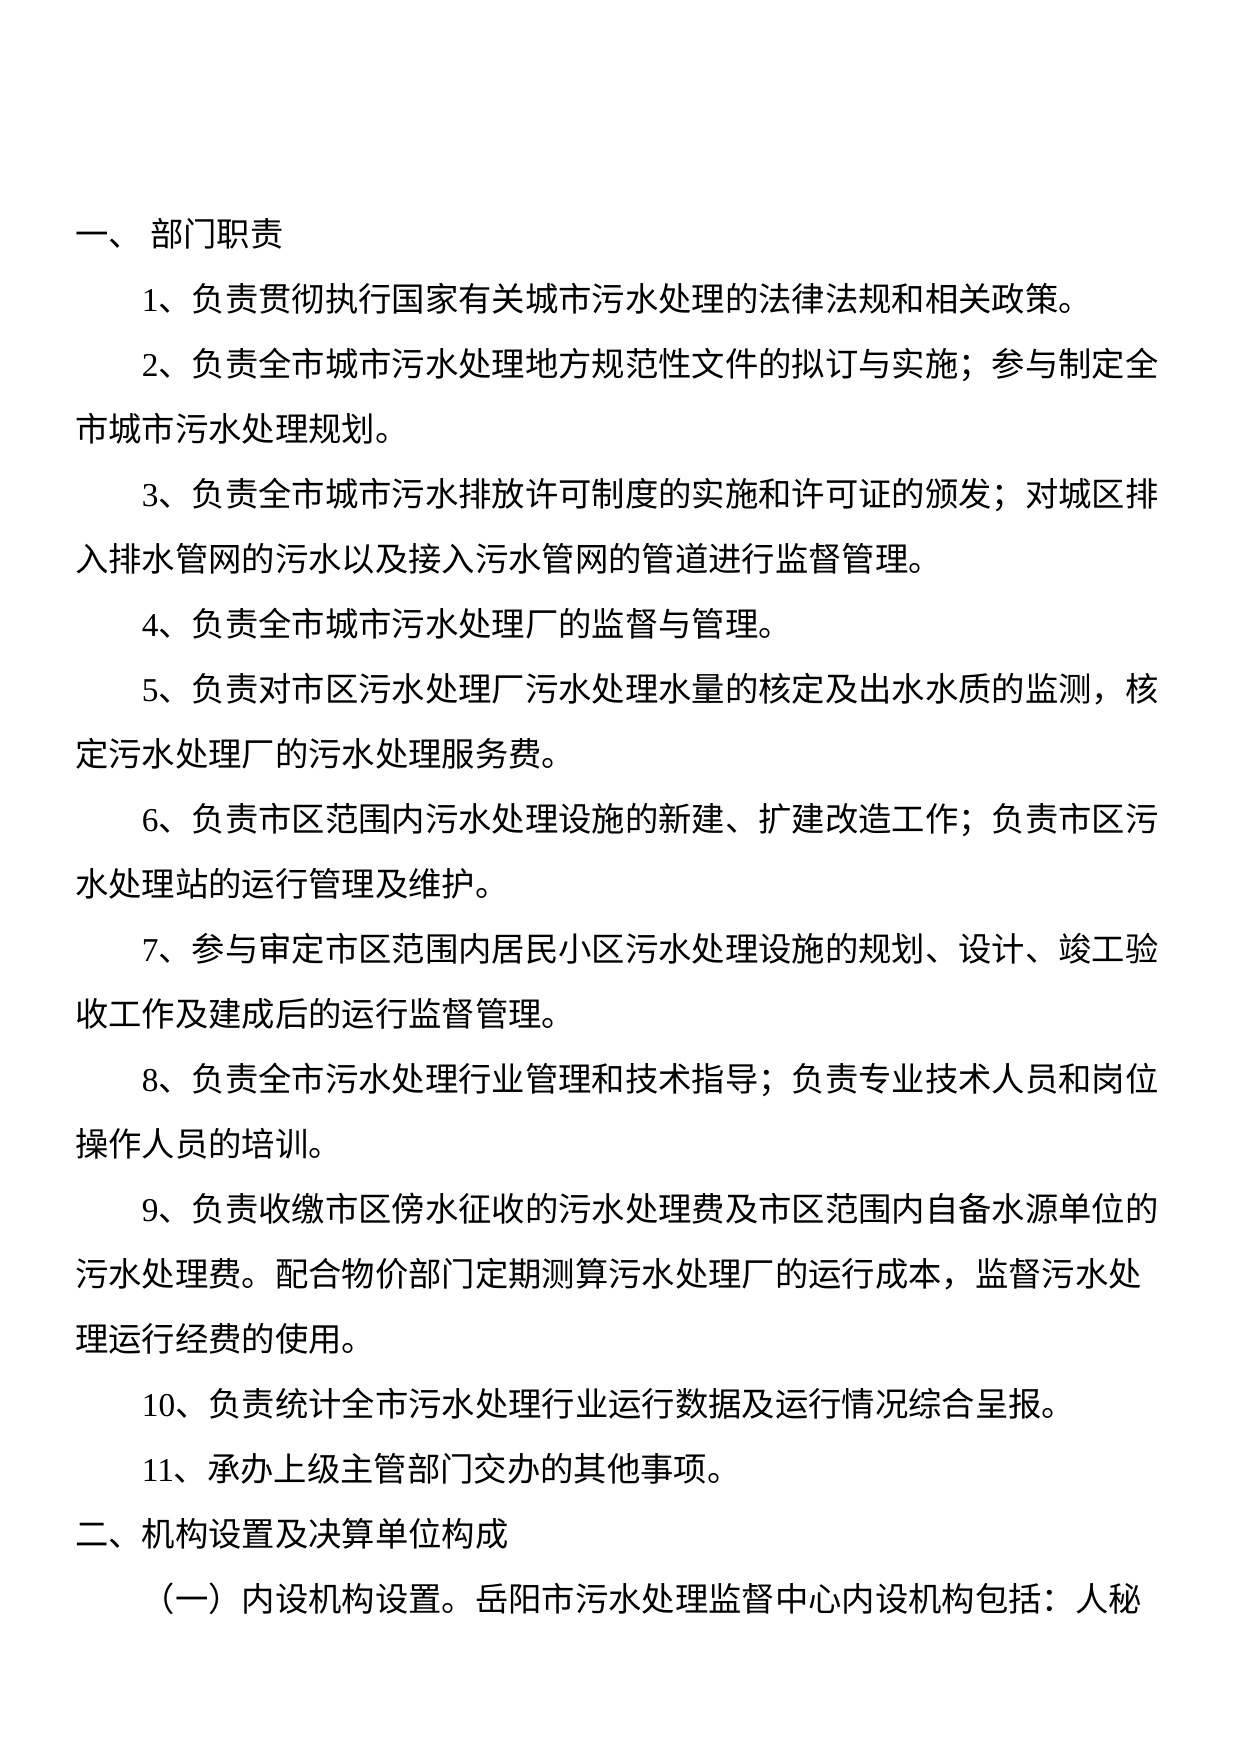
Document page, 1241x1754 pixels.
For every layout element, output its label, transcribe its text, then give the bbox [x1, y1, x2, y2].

list 部门职责 [75, 200, 1165, 265]
text 8、负责全市污水处理行业管理和技术指导；负责专业技术人员和岗位操作人员的培训。 [75, 1045, 1165, 1175]
text 9、负责收缴市区傍水征收的污水处理费及市区范围内自备水源单位的污水处理费。配合物价部门定期测算污水处理厂的运行成本，监督污水处理运行经费的使用。 [75, 1175, 1165, 1370]
text 二、机构设置及决算单位构成 [75, 1500, 1165, 1565]
text 1、负责贯彻执行国家有关城市污水处理的法律法规和相关政策。 [75, 265, 1165, 330]
text 11、承办上级主管部门交办的其他事项。 [75, 1435, 1165, 1500]
text 2、负责全市城市污水处理地方规范性文件的拟订与实施；参与制定全市城市污水处理规划。 [75, 330, 1165, 460]
text 6、负责市区范围内污水处理设施的新建、扩建改造工作；负责市区污水处理站的运行管理及维护。 [75, 785, 1165, 915]
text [75, 1565, 1165, 1630]
text 10、负责统计全市污水处理行业运行数据及运行情况综合呈报。 [75, 1370, 1165, 1435]
text 7、参与审定市区范围内居民小区污水处理设施的规划、设计、竣工验收工作及建成后的运行监督管理。 [75, 915, 1165, 1045]
text 3、负责全市城市污水排放许可制度的实施和许可证的颁发；对城区排入排水管网的污水以及接入污水管网的管道进行监督管理。 [75, 460, 1165, 590]
text 5、负责对市区污水处理厂污水处理水量的核定及出水水质的监测，核定污水处理厂的污水处理服务费。 [75, 655, 1165, 785]
text 4、负责全市城市污水处理厂的监督与管理。 [75, 590, 1165, 655]
